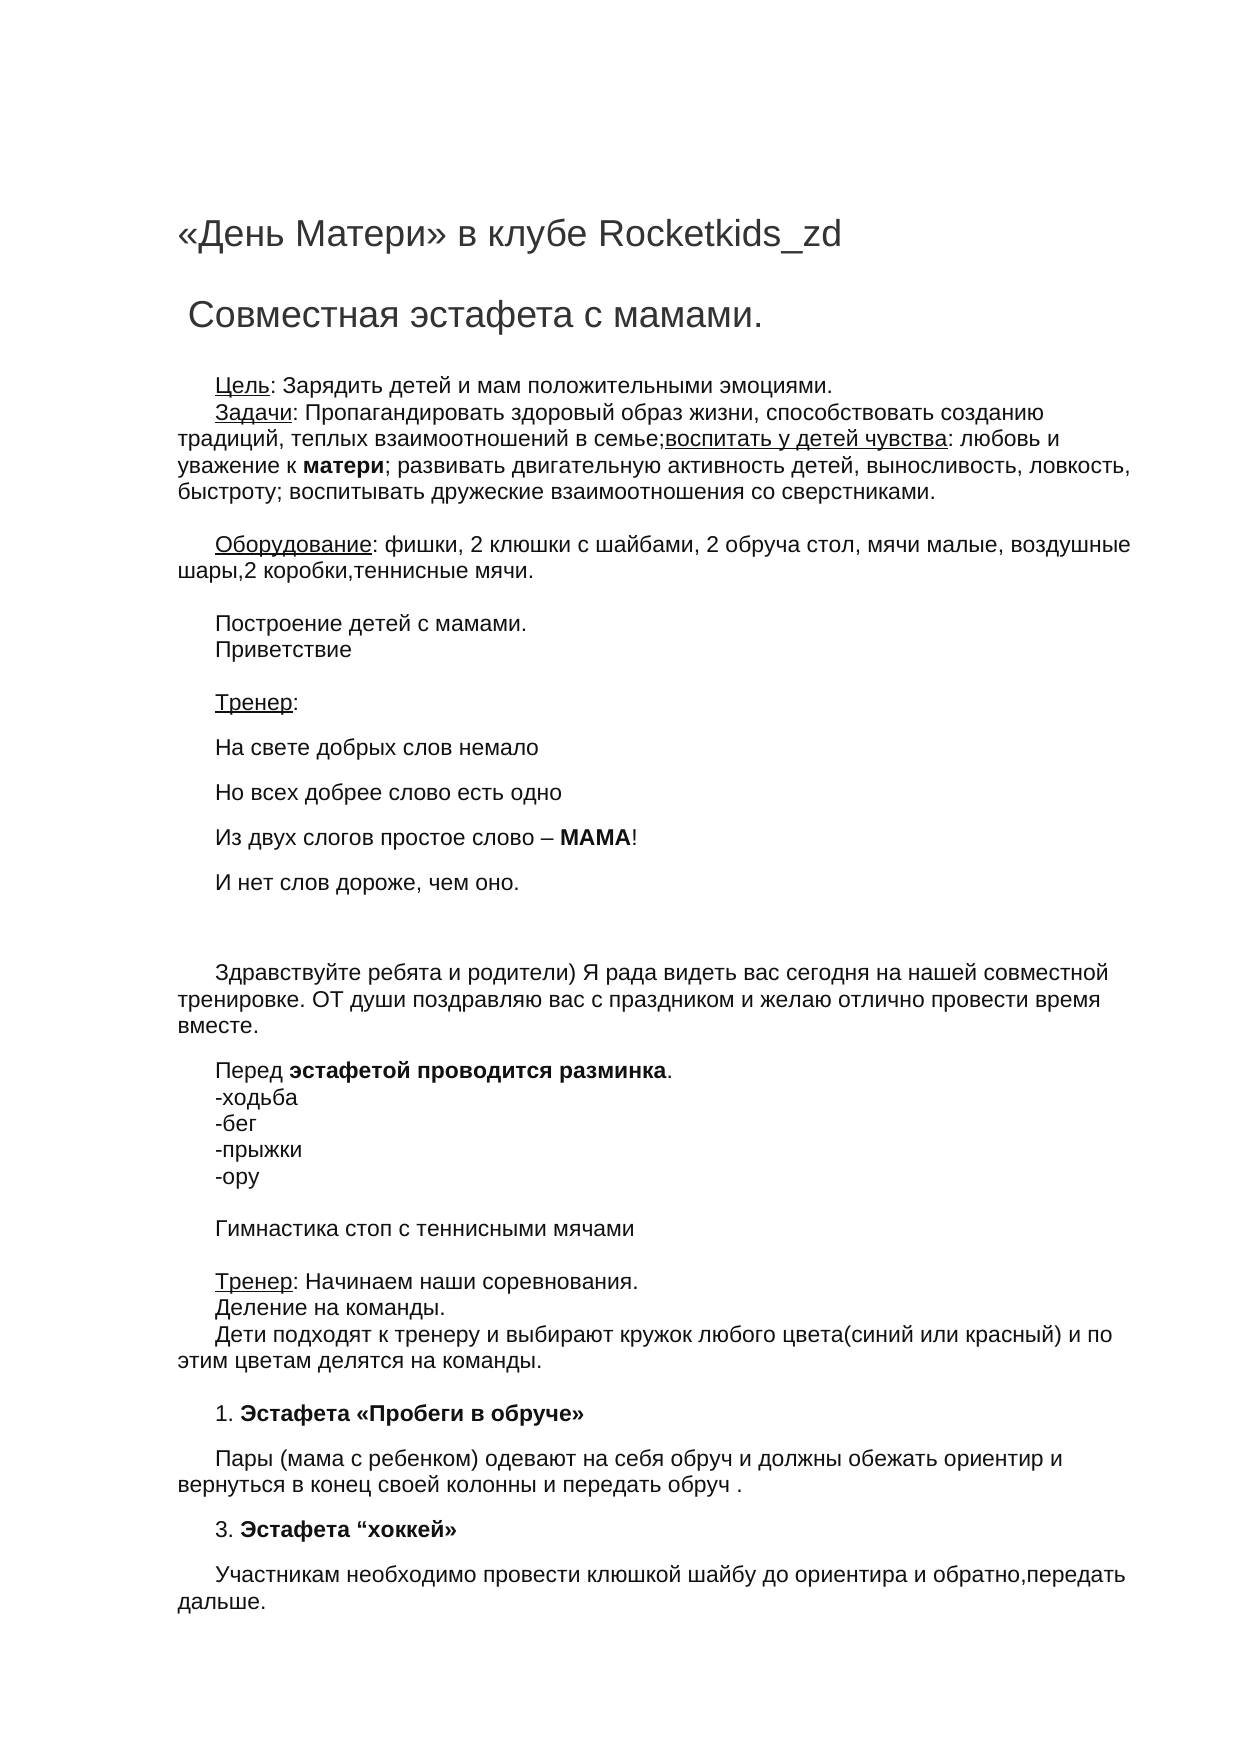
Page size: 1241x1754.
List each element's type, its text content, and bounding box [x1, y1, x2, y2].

text Приветствие [177, 636, 1152, 662]
text Тренер: [177, 689, 1152, 715]
text 1. Эстафета «Пробеги в обруче» [177, 1400, 1152, 1426]
text -бег [177, 1110, 1152, 1136]
text -ору [177, 1163, 1152, 1189]
text На свете добрых слов немало [177, 734, 1152, 760]
text Тренер: Начинаем наши соревнования. [177, 1268, 1152, 1294]
text Из двух слогов простое слово – МАМА! [177, 824, 1152, 850]
text Задачи: Пропагандировать здоровый образ жизни, способствовать созданию традиций, теплых взаимоотношений в семье;воспитать у детей чувства: любовь и уважение к матери; развивать двигательную активность детей, выносливость, ловкость, быстроту; воспитывать дружеские взаимоотношения со сверстниками. [177, 399, 1152, 504]
text Оборудование: фишки, 2 клюшки с шайбами, 2 обруча стол, мячи малые, воздушные шары,2 коробки,теннисные мячи. [177, 531, 1152, 583]
text Здравствуйте ребята и родители) Я рада видеть вас сегодня на нашей совместной тренировке. ОТ души поздравляю вас с праздником и желаю отлично провести время вместе. [177, 959, 1152, 1038]
text Участникам необходимо провести клюшкой шайбу до ориентира и обратно,передать дальше. [177, 1561, 1152, 1614]
text 3. Эстафета “хоккей» [177, 1516, 1152, 1543]
text И нет слов дороже, чем оно. [177, 869, 1152, 896]
text -ходьба [177, 1083, 1152, 1110]
text Совместная эстафета с мамами. [177, 292, 1152, 335]
text Пары (мама с ребенком) одевают на себя обруч и должны обежать ориентир и вернуться в конец своей колонны и передать обруч . [177, 1445, 1152, 1498]
text Деление на команды. [177, 1294, 1152, 1321]
text Цель: Зарядить детей и мам положительными эмоциями. [177, 372, 1152, 399]
text «День Матери» в клубе Rocketkids_zd [177, 211, 1152, 254]
text -прыжки [177, 1136, 1152, 1163]
text Но всех добрее слово есть одно [177, 779, 1152, 805]
text Построение детей с мамами. [177, 610, 1152, 636]
text Перед эстафетой проводится разминка. [177, 1057, 1152, 1083]
text Гимнастика стоп с теннисными мячами [177, 1215, 1152, 1242]
text Дети подходят к тренеру и выбирают кружок любого цвета(синий или красный) и по этим цветам делятся на команды. [177, 1321, 1152, 1373]
